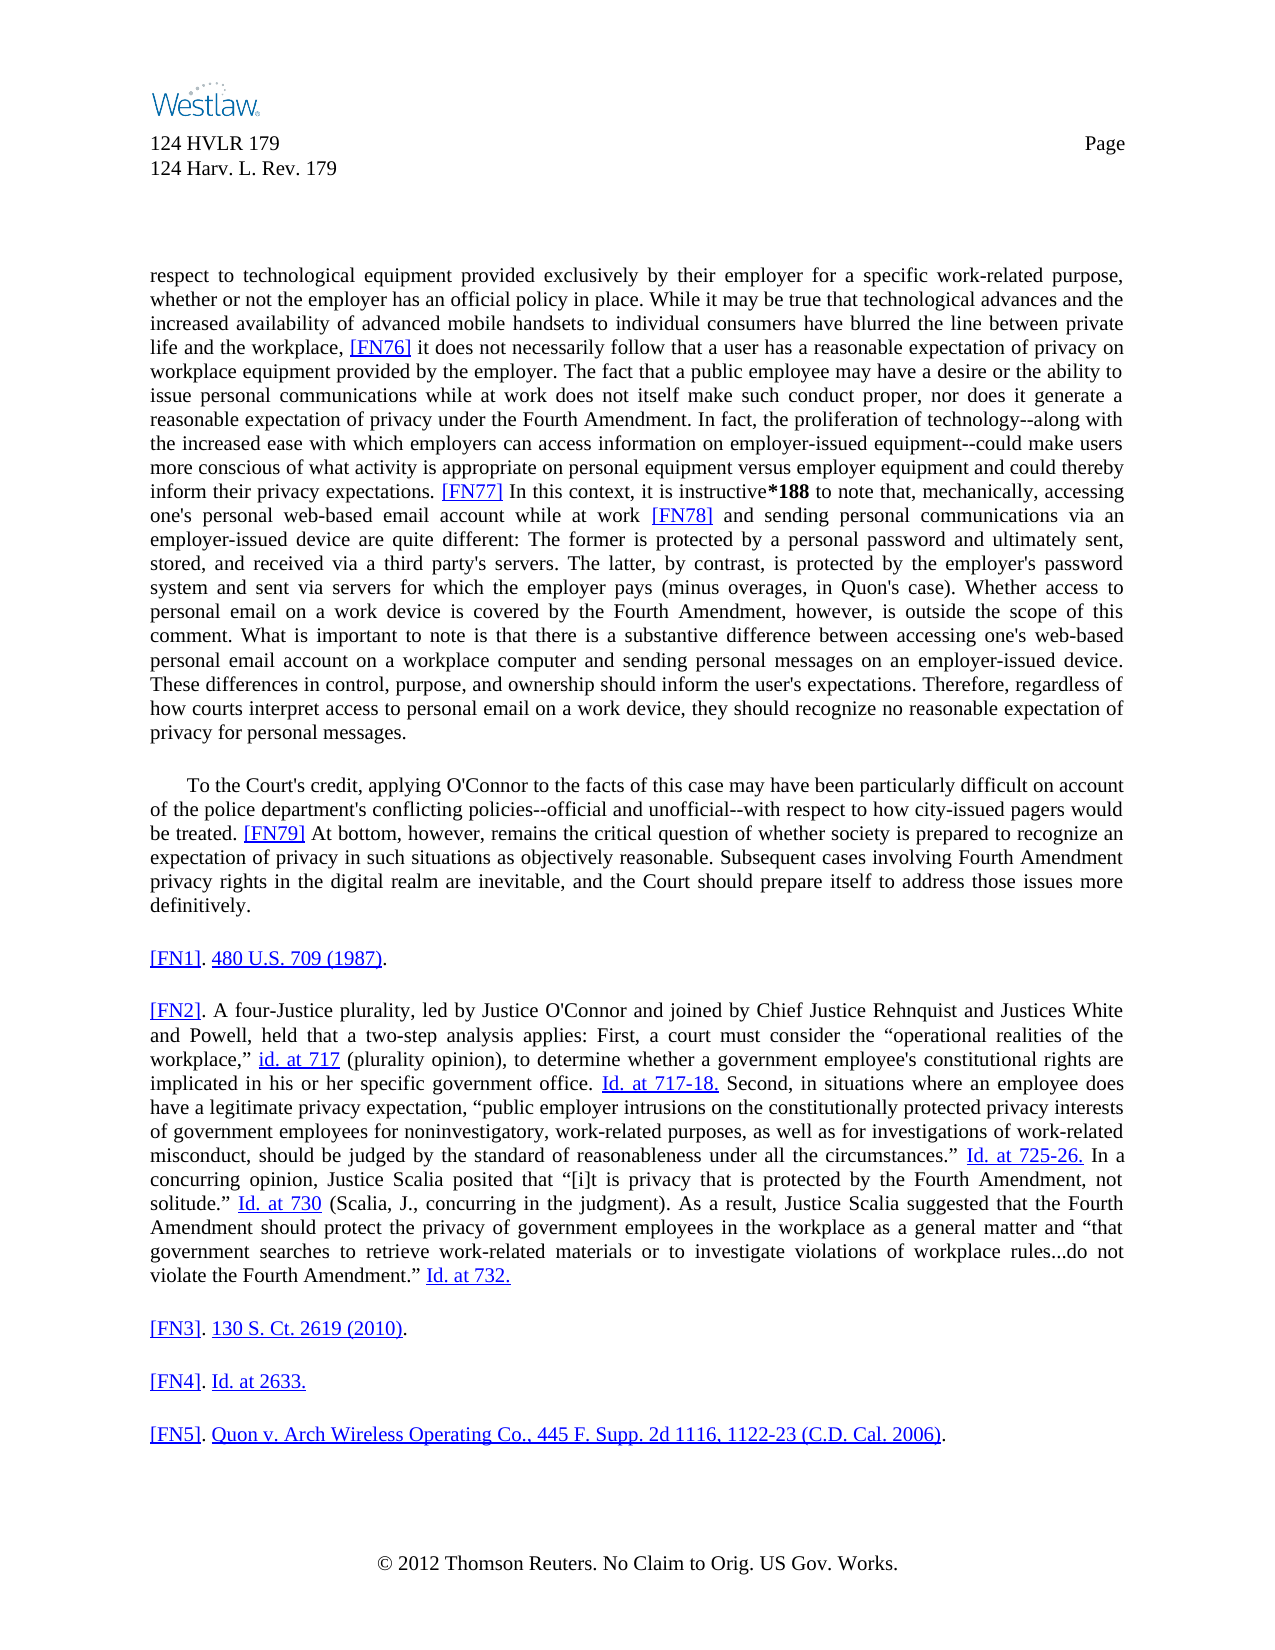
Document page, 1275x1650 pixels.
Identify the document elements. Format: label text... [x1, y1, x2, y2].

text To the Court's credit, applying O'Connor to the facts of this case may have been particularly difficult on account of the police department's conflicting policies--official and unofficial--with respect to how city-issued pagers would be treated. [FN79] At bottom, however, remains the critical question of whether society is prepared to recognize an expectation of privacy in such situations as objectively reasonable. Subsequent cases involving Fourth Amendment privacy rights in the digital realm are inevitable, and the Court should prepare itself to address those issues more definitively. [150, 772, 1125, 917]
text [FN1]. 480 U.S. 709 (1987). [150, 946, 1125, 970]
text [150, 262, 1125, 744]
picture [150, 74, 263, 132]
text [FN5]. Quon v. Arch Wireless Operating Co., 445 F. Supp. 2d 1116, 1122-23 (C.D. Cal. 2006). [150, 1422, 1125, 1446]
text [FN4]. Id. at 2633. [150, 1369, 1125, 1393]
text [FN2]. A four-Justice plurality, led by Justice O'Connor and joined by Chief Justice Rehnquist and Justices White and Powell, held that a two-step analysis applies: First, a court must consider the “operational realities of the workplace,” id. at 717 (plurality opinion), to determine whether a government employee's constitutional rights are implicated in his or her specific government office. Id. at 717-18. Second, in situations where an employee does have a legitimate privacy expectation, “public employer intrusions on the constitutionally protected privacy interests of government employees for noninvestigatory, work-related purposes, as well as for investigations of work-related misconduct, should be judged by the standard of reasonableness under all the circumstances.” Id. at 725-26. In a concurring opinion, Justice Scalia posited that “[i]t is privacy that is protected by the Fourth Amendment, not solitude.” Id. at 730 (Scalia, J., concurring in the judgment). As a result, Justice Scalia suggested that the Fourth Amendment should protect the privacy of government employees in the workplace as a general matter and “that government searches to retrieve work-related materials or to investigate violations of workplace rules...do not violate the Fourth Amendment.” Id. at 732. [150, 998, 1125, 1287]
text [FN3]. 130 S. Ct. 2619 (2010). [150, 1316, 1125, 1340]
